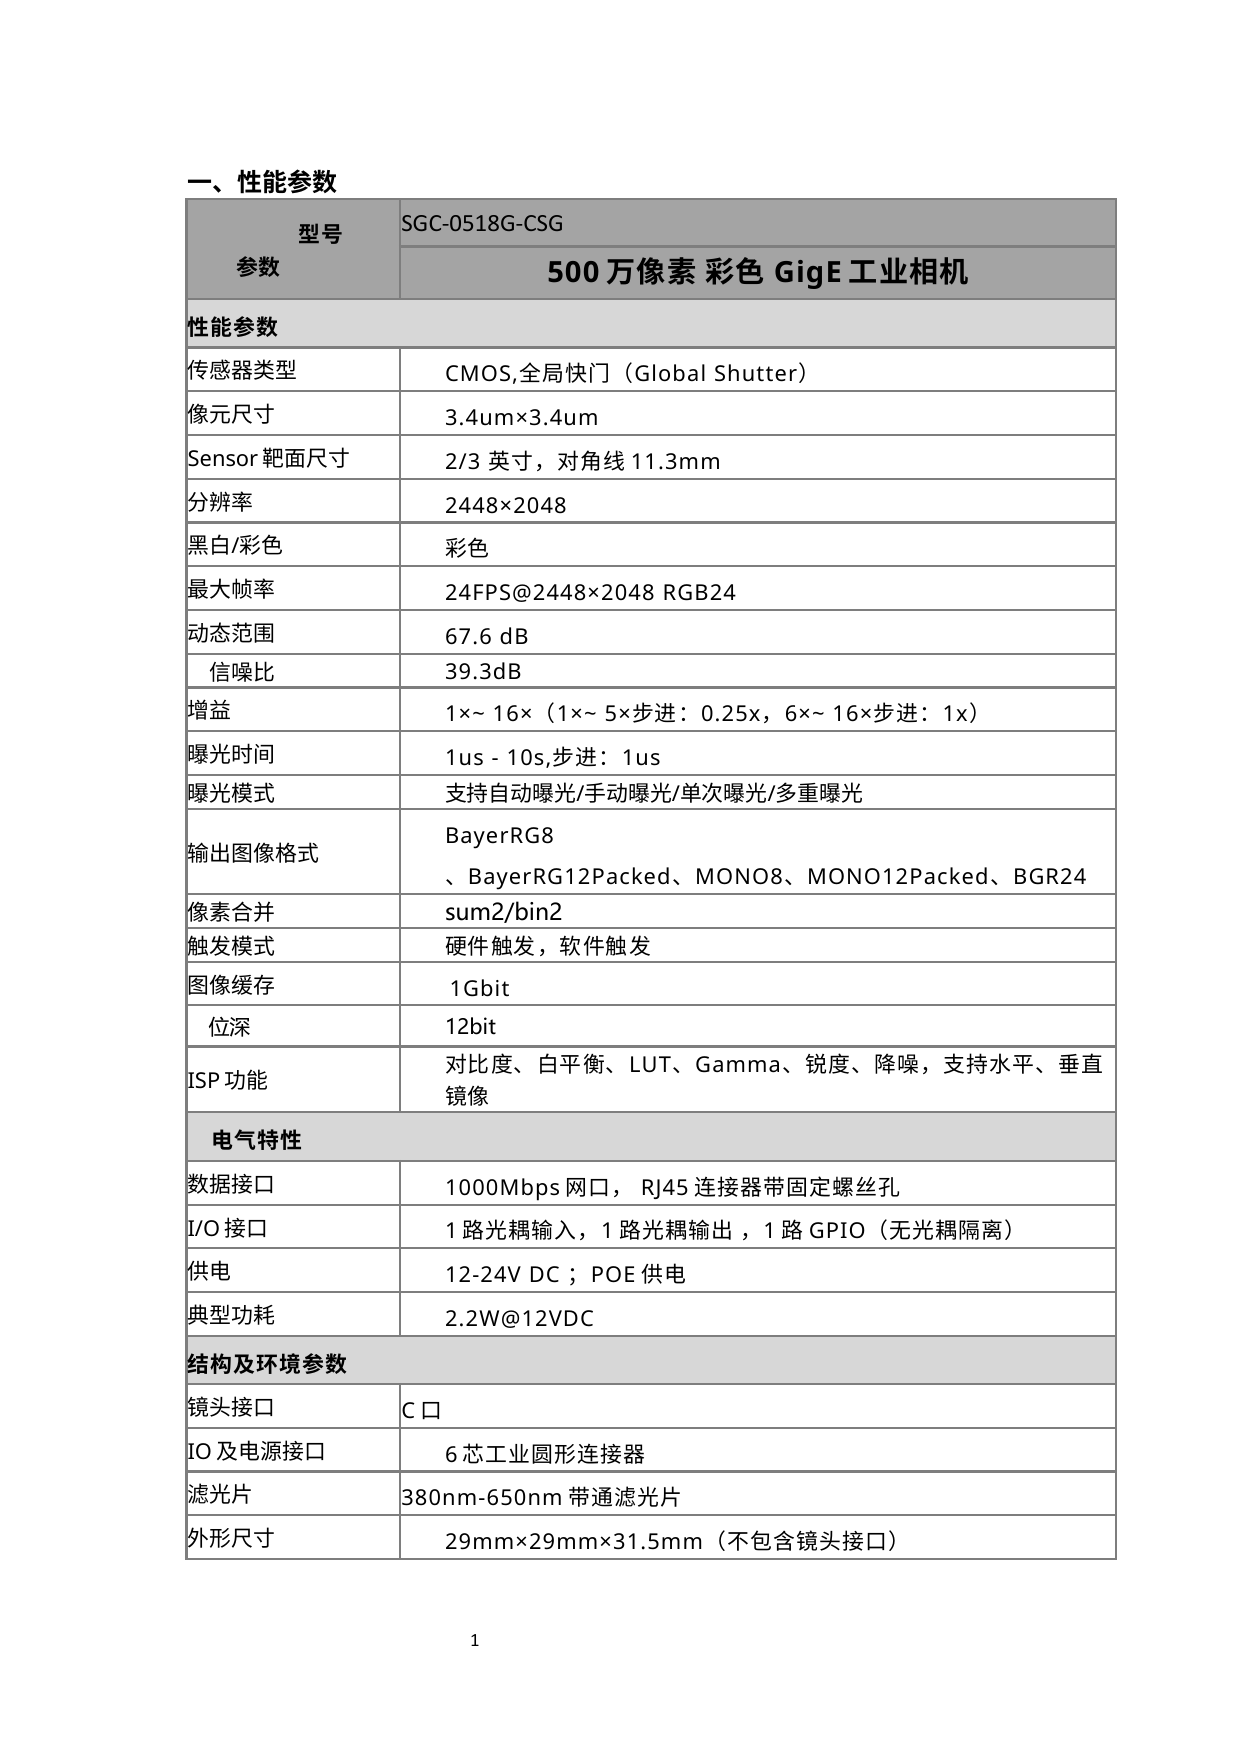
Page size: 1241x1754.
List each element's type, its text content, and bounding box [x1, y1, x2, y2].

table_cell 位深 [188, 1006, 399, 1045]
table_cell 最大帧率 [188, 567, 399, 609]
table_cell BayerRG8 、BayerRG12Packed、MONO8、MONO12Packed、BGR24 [401, 810, 1115, 893]
table_cell 典型功耗 [188, 1293, 399, 1335]
table_cell 1us - 10s,步进：1us [401, 732, 1115, 774]
table_cell 支持自动曝光/手动曝光/单次曝光/多重曝光 [401, 776, 1115, 808]
table_cell IO及电源接口 [188, 1429, 399, 1470]
table_cell 性能参数 [188, 300, 1115, 346]
table_cell 传感器类型 [188, 349, 399, 390]
table_cell sum2/bin2 [401, 895, 1115, 927]
table_cell I/O接口 [188, 1206, 399, 1247]
table_cell 像素合并 [188, 895, 399, 927]
table_cell 24FPS@2448×2048 RGB24 [401, 567, 1115, 609]
table_header SGC-0518G-CSG [401, 200, 1115, 245]
table_cell 12-24V DC ；POE供电 [401, 1249, 1115, 1291]
table_cell 67.6 dB [401, 611, 1115, 653]
table_cell Sensor靶面尺寸 [188, 436, 399, 478]
table_cell 增益 [188, 689, 399, 730]
table_cell 信噪比 [188, 655, 399, 686]
table_cell ISP功能 [188, 1048, 399, 1111]
table_cell 彩色 [401, 524, 1115, 565]
table_cell 2/3 英寸，对角线11.3mm [401, 436, 1115, 478]
table_cell 硬件触发，软件触发 [401, 929, 1115, 961]
table_cell 结构及环境参数 [188, 1337, 1115, 1383]
table_cell 29mm×29mm×31.5mm（不包含镜头接口） [401, 1516, 1115, 1558]
table_cell 1×~ 16×（1×~ 5×步进：0.25x，6×~ 16×步进：1x） [401, 689, 1115, 730]
table_cell 触发模式 [188, 929, 399, 961]
table_cell 对比度、白平衡、LUT、Gamma、锐度、降噪，支持水平、垂直镜像 [401, 1048, 1115, 1111]
table_cell 6芯工业圆形连接器 [401, 1429, 1115, 1470]
table_cell 镜头接口 [188, 1385, 399, 1427]
table_cell 外形尺寸 [188, 1516, 399, 1558]
table_cell 动态范围 [188, 611, 399, 653]
table_cell 3.4um×3.4um [401, 392, 1115, 434]
table_cell 1000Mbps网口， RJ45连接器带固定螺丝孔 [401, 1162, 1115, 1203]
table_cell 曝光模式 [188, 776, 399, 808]
table_cell C口 [401, 1385, 1115, 1427]
table_cell 供电 [188, 1249, 399, 1291]
table_header 型号 参数 [188, 200, 399, 298]
table_cell 380nm-650nm带通滤光片 [401, 1473, 1115, 1514]
table_cell 像元尺寸 [188, 392, 399, 434]
table_cell 分辨率 [188, 480, 399, 521]
table_cell 1Gbit [401, 963, 1115, 1004]
table_cell 39.3dB [401, 655, 1115, 686]
table_cell 500万像素 彩色 GigE工业相机 [401, 248, 1115, 298]
table_cell 图像缓存 [188, 963, 399, 1004]
table_cell 电气特性 [188, 1113, 1115, 1160]
table_cell CMOS,全局快门（Global Shutter） [401, 349, 1115, 390]
table_cell 输出图像格式 [188, 810, 399, 893]
list 性能参数 [187, 162, 1053, 198]
table_cell 1路光耦输入，1路光耦输出 ，1路GPIO（无光耦隔离） [401, 1206, 1115, 1247]
table_cell 黑白/彩色 [188, 524, 399, 565]
table_cell 曝光时间 [188, 732, 399, 774]
table_cell 2448×2048 [401, 480, 1115, 521]
table_cell 2.2W@12VDC [401, 1293, 1115, 1335]
table_cell 数据接口 [188, 1162, 399, 1203]
table_cell 滤光片 [188, 1473, 399, 1514]
table_cell 12bit [401, 1006, 1115, 1045]
